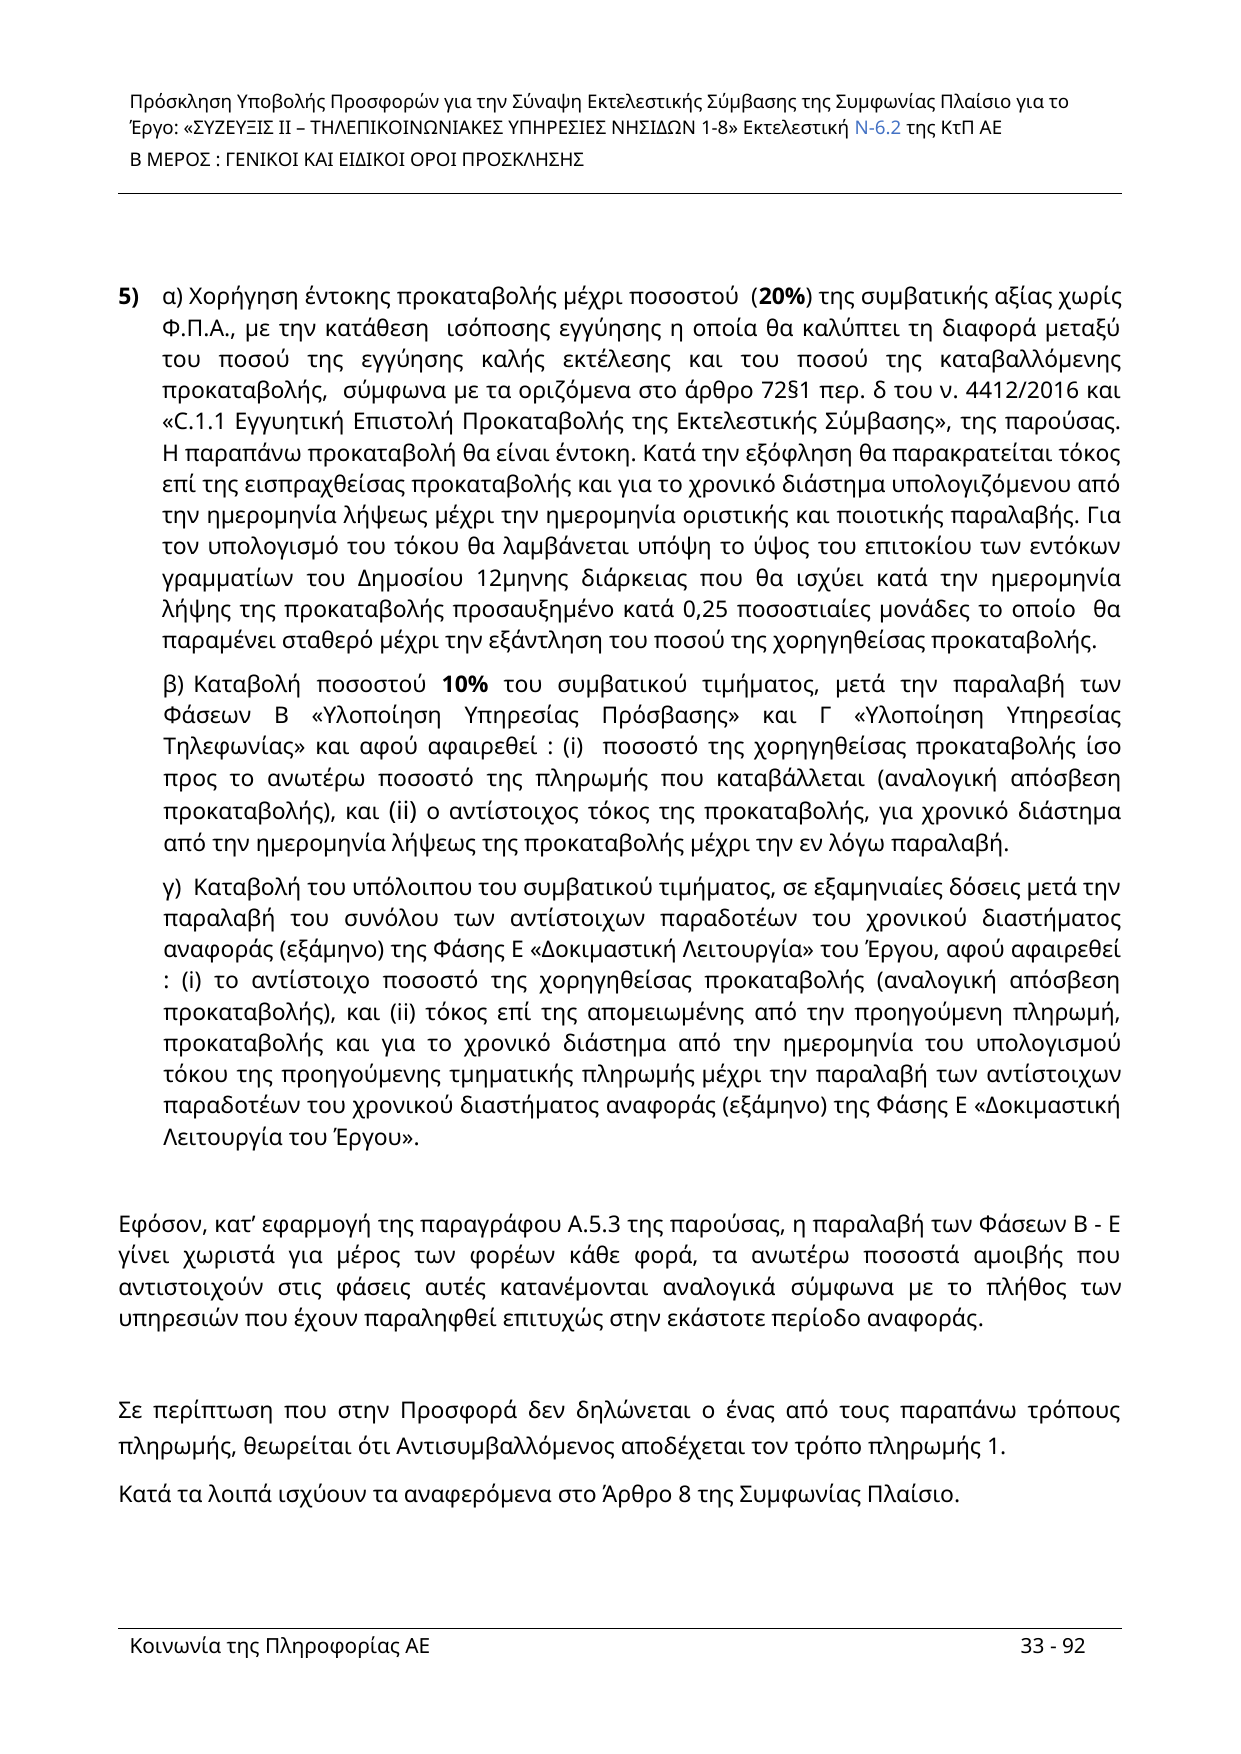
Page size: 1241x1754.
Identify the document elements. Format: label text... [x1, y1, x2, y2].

list α) Χορήγηση έντοκης προκαταβολής μέχρι ποσοστού (20%) της συμβατικής αξίας χωρίς Φ.Π.Α., με την κατάθεση ισόποσης εγγύησης η οποία θα καλύπτει τη διαφορά μεταξύ του ποσού της εγγύησης καλής εκτέλεσης και του ποσού της καταβαλλόμενης προκαταβολής, σύμφωνα με τα οριζόμενα στο άρθρο 72§1 περ. δ του ν. 4412/2016 και «C.1.1 Εγγυητική Επιστολή Προκαταβολής της Εκτελεστικής Σύμβασης», της παρούσας. Η παραπάνω προκαταβολή θα είναι έντοκη. Κατά την εξόφληση θα παρακρατείται τόκος επί της εισπραχθείσας προκαταβολής και για το χρονικό διάστημα υπολογιζόμενου από την ημερομηνία λήψεως μέχρι την ημερομηνία οριστικής και ποιοτικής παραλαβής. Για τον υπολογισμό του τόκου θα λαμβάνεται υπόψη το ύψος του επιτοκίου των εντόκων γραμματίων του Δημοσίου 12μηνης διάρκειας που θα ισχύει κατά την ημερομηνία λήψης της προκαταβολής προσαυξημένο κατά 0,25 ποσοστιαίες μονάδες το οποίο θα παραμένει σταθερό μέχρι την εξάντληση του ποσού της χορηγηθείσας προκαταβολής. [118, 280, 1122, 655]
text β) Καταβολή ποσοστού 10% του συμβατικού τιμήματος, μετά την παραλαβή των Φάσεων Β «Υλοποίηση Υπηρεσίας Πρόσβασης» και Γ «Υλοποίηση Υπηρεσίας Τηλεφωνίας» και αφού αφαιρεθεί : (i) ποσοστό της χορηγηθείσας προκαταβολής ίσο προς το ανωτέρω ποσοστό της πληρωμής που καταβάλλεται (αναλογική απόσβεση προκαταβολής), και (ii) ο αντίστοιχος τόκος της προκαταβολής, για χρονικό διάστημα από την ημερομηνία λήψεως της προκαταβολής μέχρι την εν λόγω παραλαβή. [162, 668, 1122, 858]
text γ) Καταβολή του υπόλοιπου του συμβατικού τιμήματος, σε εξαμηνιαίες δόσεις μετά την παραλαβή του συνόλου των αντίστοιχων παραδοτέων του χρονικού διαστήματος αναφοράς (εξάμηνο) της Φάσης Ε «Δοκιμαστική Λειτουργία» του Έργου, αφού αφαιρεθεί : (i) το αντίστοιχο ποσοστό της χορηγηθείσας προκαταβολής (αναλογική απόσβεση προκαταβολής), και (ii) τόκος επί της απομειωμένης από την προηγούμενη πληρωμή, προκαταβολής και για το χρονικό διάστημα από την ημερομηνία του υπολογισμού τόκου της προηγούμενης τμηματικής πληρωμής μέχρι την παραλαβή των αντίστοιχων παραδοτέων του χρονικού διαστήματος αναφοράς (εξάμηνο) της Φάσης Ε «Δοκιμαστική Λειτουργία του Έργου». [162, 871, 1122, 1152]
text Σε περίπτωση που στην Προσφορά δεν δηλώνεται ο ένας από τους παραπάνω τρόπους πληρωμής, θεωρείται ότι Αντισυμβαλλόμενος αποδέχεται τον τρόπο πληρωμής 1. [118, 1394, 1122, 1461]
text Εφόσον, κατ’ εφαρμογή της παραγράφου Α.5.3 της παρούσας, η παραλαβή των Φάσεων Β - Ε γίνει χωριστά για μέρος των φορέων κάθε φορά, τα ανωτέρω ποσοστά αμοιβής που αντιστοιχούν στις φάσεις αυτές κατανέμονται αναλογικά σύμφωνα με το πλήθος των υπηρεσιών που έχουν παραληφθεί επιτυχώς στην εκάστοτε περίοδο αναφοράς. [118, 1208, 1122, 1333]
text Κατά τα λοιπά ισχύουν τα αναφερόμενα στο Άρθρο 8 της Συμφωνίας Πλαίσιο. [118, 1478, 1122, 1509]
